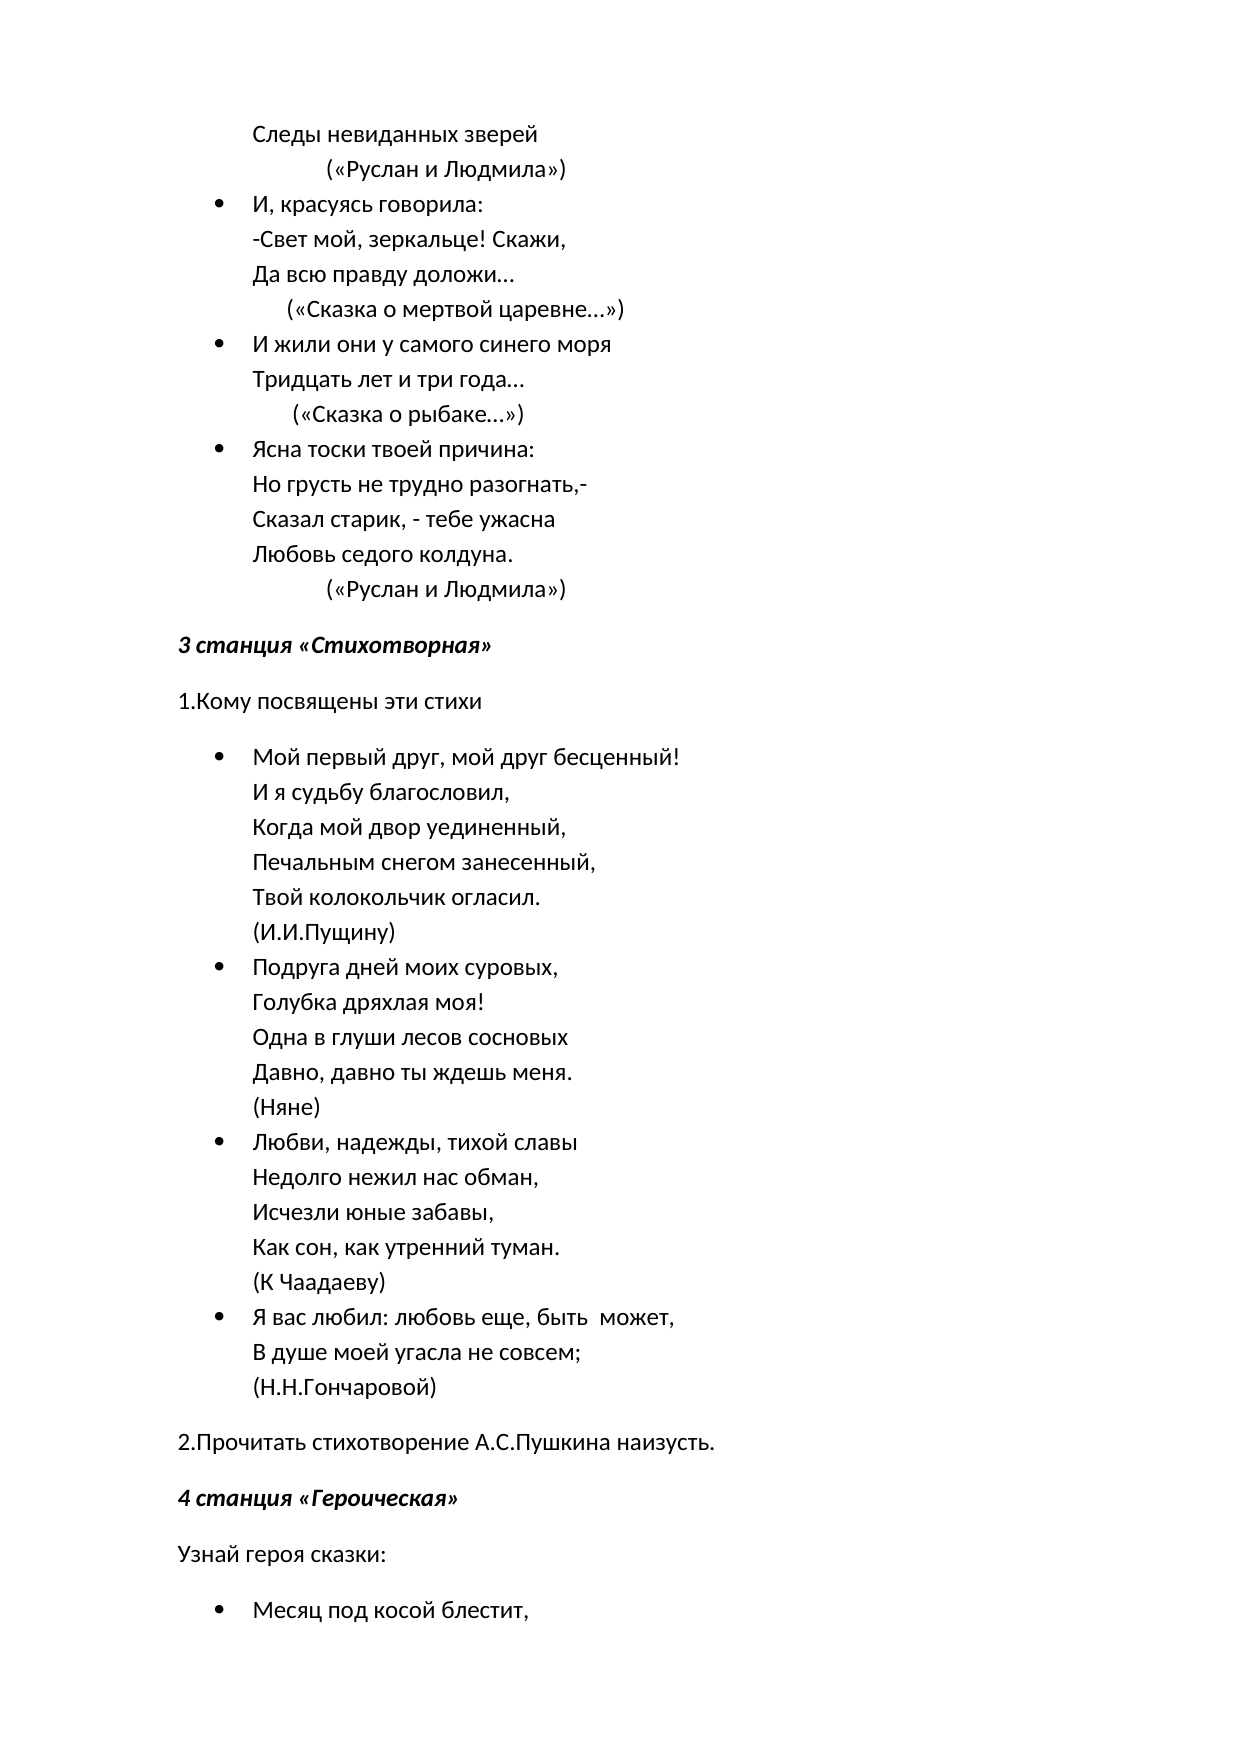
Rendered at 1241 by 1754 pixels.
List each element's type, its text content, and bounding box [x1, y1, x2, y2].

list Тридцать лет и три года… [252, 363, 1152, 394]
list (Няне) [252, 1091, 1152, 1121]
list (Н.Н.Гончаровой) [252, 1371, 1152, 1401]
list Недолго нежил нас обман, [252, 1161, 1152, 1191]
list -Свет мой, зеркальце! Скажи, [252, 223, 1152, 254]
list Но грусть не трудно разогнать,- [252, 468, 1152, 499]
list Голубка дряхлая моя! [252, 986, 1152, 1016]
list («Руслан и Людмила») [252, 153, 1152, 184]
list Любовь седого колдуна. [252, 538, 1152, 569]
list Сказал старик, - тебе ужасна [252, 503, 1152, 534]
list Одна в глуши лесов сосновых [252, 1021, 1152, 1051]
list Твой колокольчик огласил. [252, 881, 1152, 911]
list И я судьбу благословил, [252, 776, 1152, 806]
text 2.Прочитать стихотворение А.С.Пушкина наизусть. [177, 1426, 1152, 1457]
list В душе моей угасла не совсем; [252, 1336, 1152, 1366]
list («Руслан и Людмила») [252, 573, 1152, 604]
text 4 станция «Героическая» [177, 1482, 1152, 1513]
text 3 станция «Стихотворная» [177, 629, 1152, 659]
text 1.Кому посвящены эти стихи [177, 685, 1152, 715]
list Исчезли юные забавы, [252, 1196, 1152, 1226]
list И жили они у самого синего моря [215, 328, 1152, 359]
list («Сказка о мертвой царевне…») [252, 293, 1152, 324]
list Мой первый друг, мой друг бесценный! [215, 741, 1152, 771]
list Давно, давно ты ждешь меня. [252, 1056, 1152, 1086]
list («Сказка о рыбаке…») [252, 398, 1152, 429]
list Любви, надежды, тихой славы [215, 1126, 1152, 1156]
list И, красуясь говорила: [215, 188, 1152, 219]
text Узнай героя сказки: [177, 1538, 1152, 1569]
list Когда мой двор уединенный, [252, 811, 1152, 841]
list Следы невиданных зверей [252, 118, 1152, 149]
list (К Чаадаеву) [252, 1266, 1152, 1296]
list Печальным снегом занесенный, [252, 846, 1152, 876]
list Да всю правду доложи… [252, 258, 1152, 289]
list (И.И.Пущину) [252, 916, 1152, 946]
list Ясна тоски твоей причина: [215, 433, 1152, 464]
list Подруга дней моих суровых, [215, 951, 1152, 981]
list Я вас любил: любовь еще, быть может, [215, 1301, 1152, 1331]
list Как сон, как утренний туман. [252, 1231, 1152, 1261]
list Месяц под косой блестит, [215, 1594, 1152, 1624]
